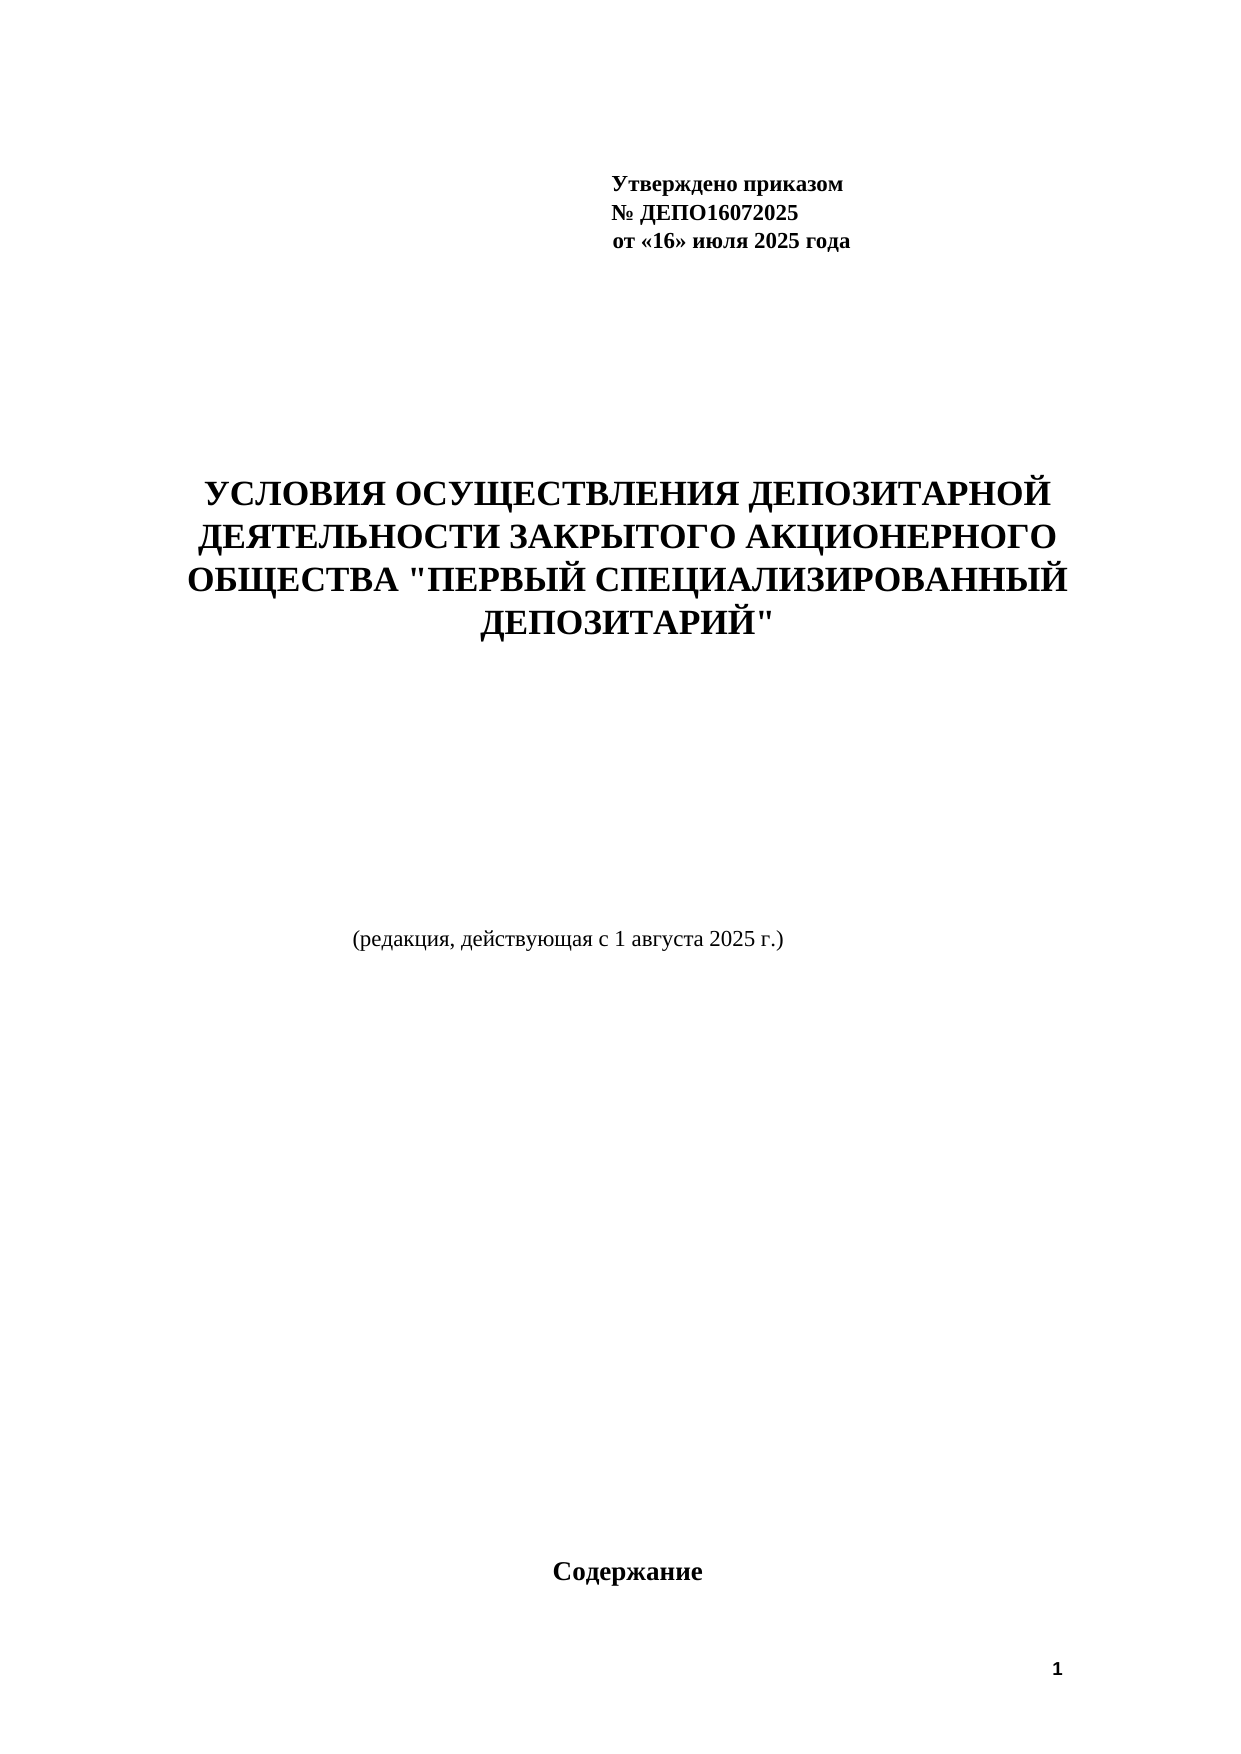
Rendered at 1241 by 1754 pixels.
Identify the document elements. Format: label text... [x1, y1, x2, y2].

text Утверждено приказом [611, 169, 1093, 197]
text (редакция, действующая с 1 августа 2025 г.) [352, 925, 1093, 951]
text УСЛОВИЯ ОСУЩЕСТВЛЕНИЯ ДЕПОЗИТАРНОЙ ДЕЯТЕЛЬНОСТИ ЗАКРЫТОГО АКЦИОНЕРНОГО ОБЩЕСТВА "ПЕРВЫЙ СПЕЦИАЛИЗИРОВАННЫЙ ДЕПОЗИТАРИЙ" [162, 471, 1093, 643]
text от «16» июля 2025 года [612, 226, 1093, 254]
text № ДЕПО16072025 [611, 197, 1093, 226]
text Содержание [162, 1555, 1093, 1586]
